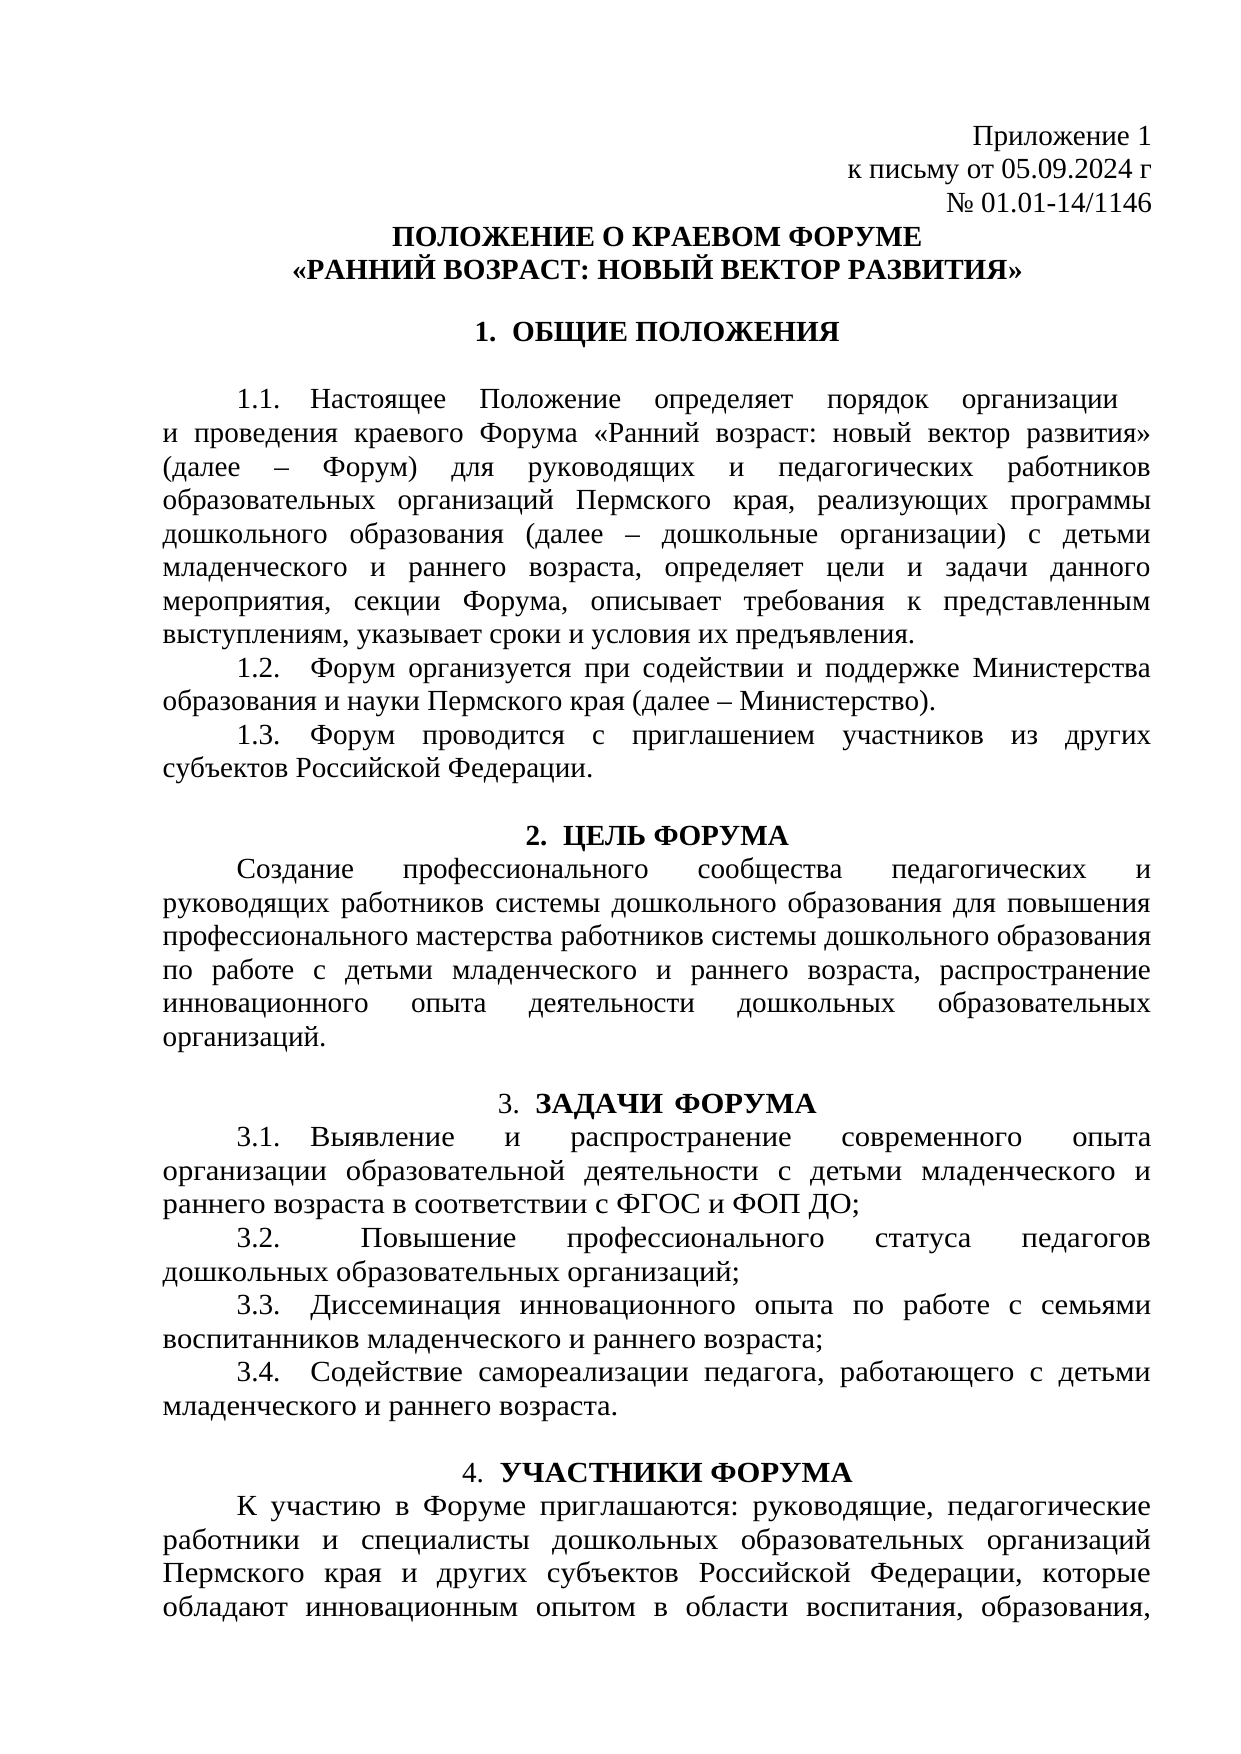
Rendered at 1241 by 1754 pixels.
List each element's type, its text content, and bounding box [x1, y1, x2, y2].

list ЗАДАЧИ ФОРУМА [162, 1086, 1152, 1119]
text «РАННИЙ ВОЗРАСТ: НОВЫЙ ВЕКТОР РАЗВИТИЯ» [1008, 252, 1152, 286]
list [162, 1488, 1152, 1623]
list Настоящее Положение определяет порядок организации и проведения краевого Форума «Ранний возраст: новый вектор развития» (далее – Форум) для руководящих и педагогических работников образовательных организаций Пермского края, реализующих программы дошкольного образования (далее – дошкольные организации) с детьми младенческого и раннего возраста, определяет цели и задачи данного мероприятия, секции Форума, описывает требования к представленным выступлениям, указывает сроки и условия их предъявления. [162, 382, 1152, 650]
list Форум проводится с приглашением участников из других субъектов Российской Федерации. [162, 717, 1152, 784]
list Содействие самореализации педагога, работающего с детьми младенческого и раннего возраста. [162, 1354, 1152, 1421]
text № 01.01-14/1146 [162, 185, 1152, 219]
list Повышение профессионального статуса педагогов дошкольных образовательных организаций; [162, 1220, 1152, 1287]
list Диссеминация инновационного опыта по работе с семьями воспитанников младенческого и раннего возраста; [162, 1287, 1152, 1354]
list Форум организуется при содействии и поддержке Министерства образования и науки Пермского края (далее – Министерство). [162, 650, 1152, 717]
text «РАННИЙ ВОЗРАСТ: НОВЫЙ ВЕКТОР РАЗВИТИЯ» [162, 252, 306, 286]
text ПОЛОЖЕНИЕ О КРАЕВОМ ФОРУМЕ [162, 219, 1152, 252]
list Создание профессионального сообщества педагогических и руководящих работников системы дошкольного образования для повышения профессионального мастерства работников системы дошкольного образования по работе с детьми младенческого и раннего возраста, распространение инновационного опыта деятельности дошкольных образовательных организаций. [162, 851, 1152, 1052]
list ОБЩИЕ ПОЛОЖЕНИЯ [162, 314, 1152, 348]
list УЧАСТНИКИ ФОРУМА [162, 1455, 1152, 1488]
text к письму от 05.09.2024 г [162, 152, 1152, 185]
text Приложение 1 [162, 118, 1152, 152]
list Выявление и распространение современного опыта организации образовательной деятельности с детьми младенческого и раннего возраста в соответствии с ФГОС и ФОП ДО; [162, 1119, 1152, 1220]
list ЦЕЛЬ ФОРУМА [162, 818, 1152, 851]
